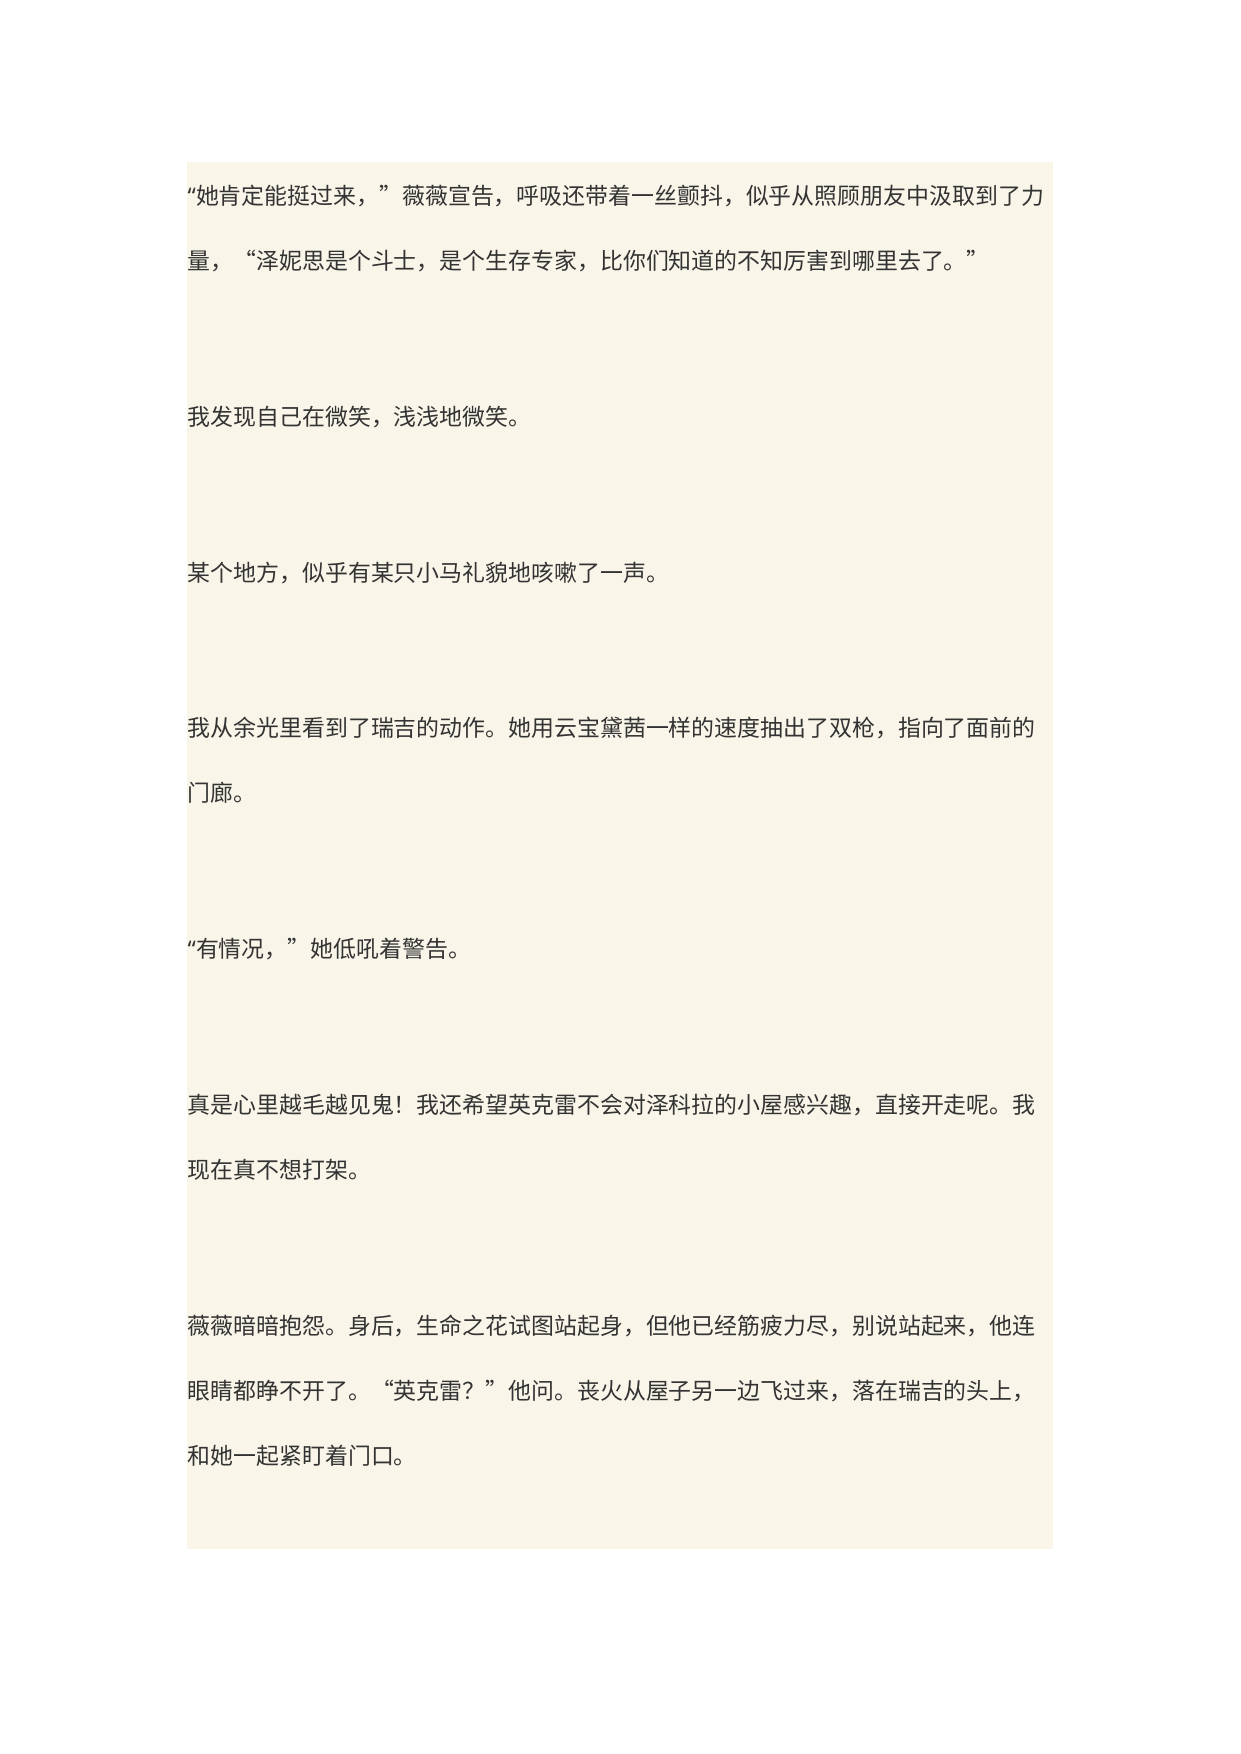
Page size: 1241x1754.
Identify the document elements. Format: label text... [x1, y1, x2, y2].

text 某个地方，似乎有某只小马礼貌地咳嗽了一声。 [187, 539, 1053, 604]
text 我发现自己在微笑，浅浅地微笑。 [187, 383, 1053, 448]
text 真是心里越毛越见鬼！我还希望英克雷不会对泽科拉的小屋感兴趣，直接开走呢。我现在真不想打架。 [187, 1071, 1053, 1201]
text “有情况，”她低吼着警告。 [187, 915, 1053, 980]
text 薇薇暗暗抱怨。身后，生命之花试图站起身，但他已经筋疲力尽，别说站起来，他连眼睛都睁不开了。“英克雷？”他问。丧火从屋子另一边飞过来，落在瑞吉的头上，和她一起紧盯着门口。 [187, 1292, 1053, 1487]
text “她肯定能挺过来，”薇薇宣告，呼吸还带着一丝颤抖，似乎从照顾朋友中汲取到了力量，“泽妮思是个斗士，是个生存专家，比你们知道的不知厉害到哪里去了。” [187, 162, 1053, 292]
text 我从余光里看到了瑞吉的动作。她用云宝黛茜一样的速度抽出了双枪，指向了面前的门廊。 [187, 694, 1053, 824]
